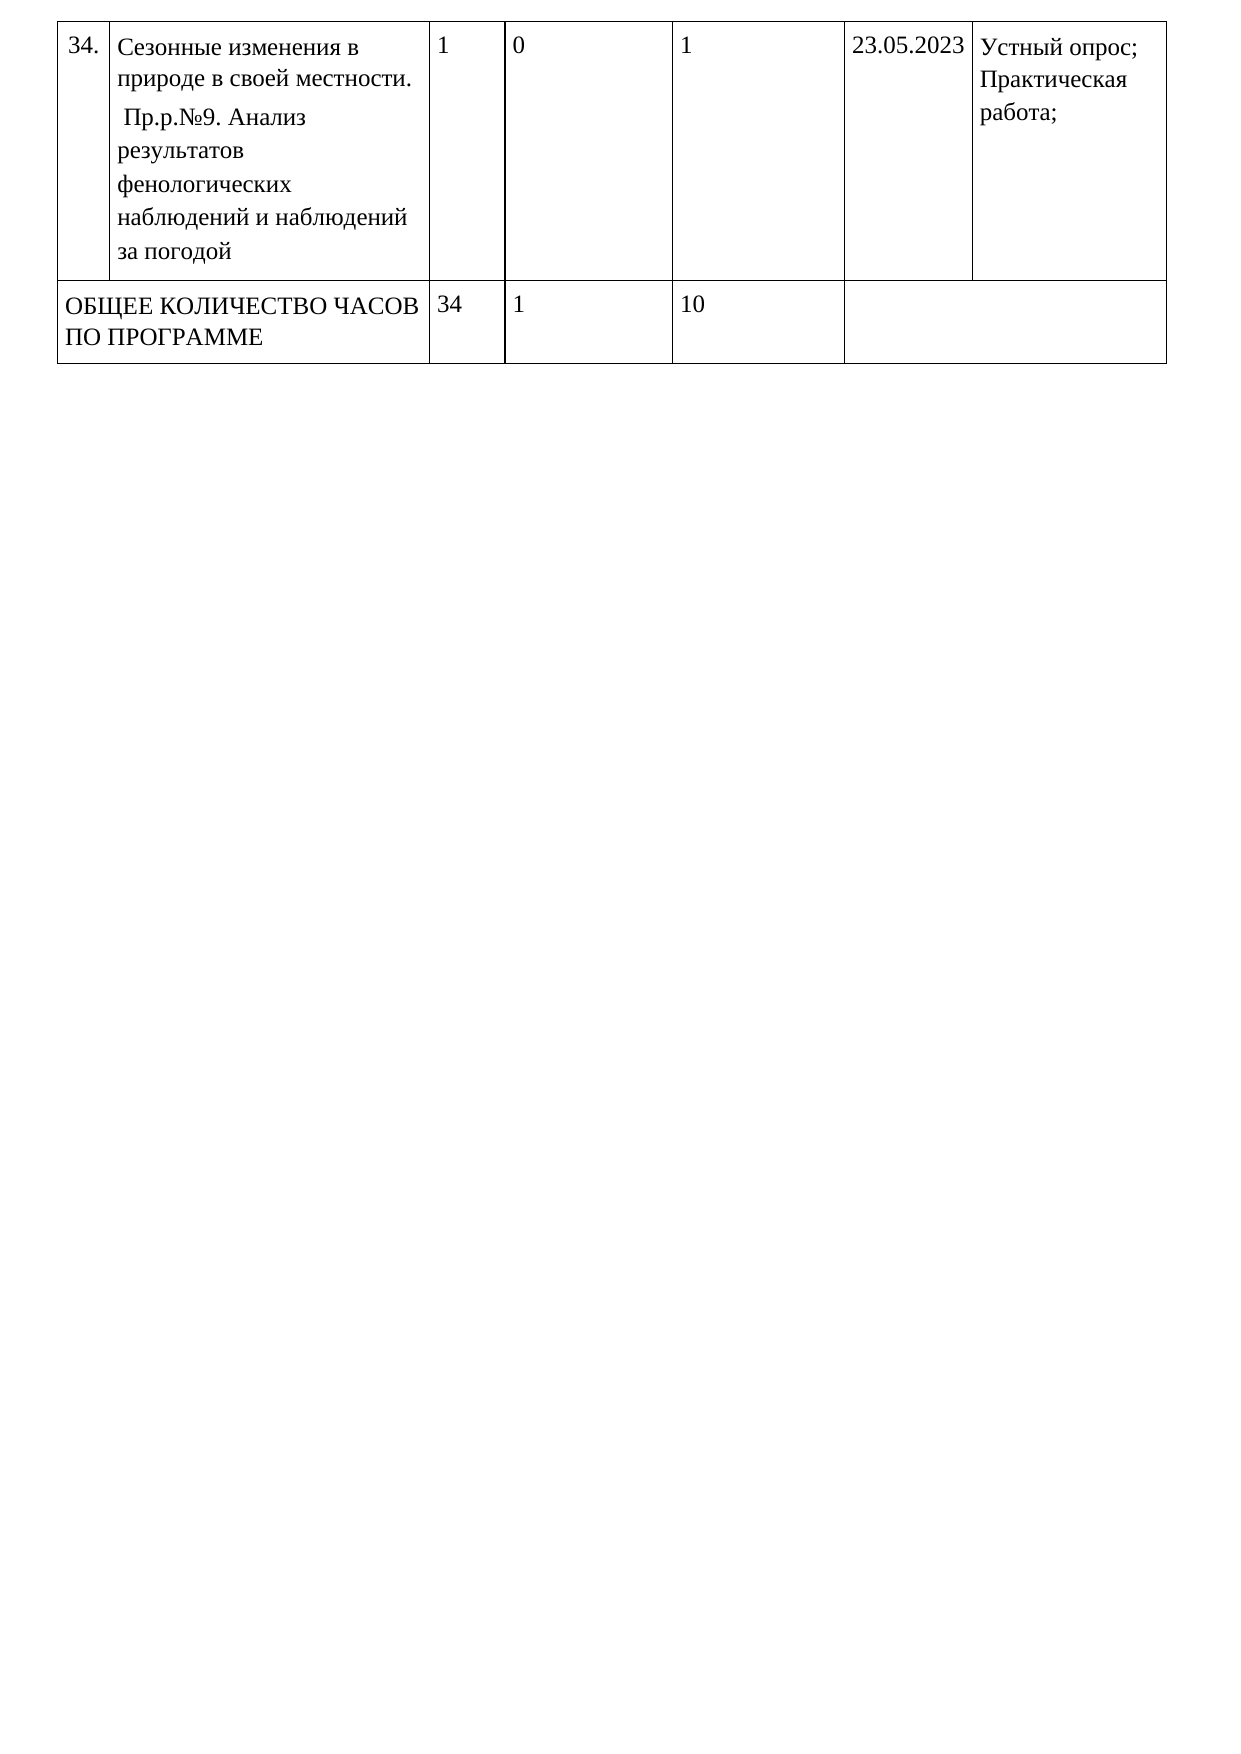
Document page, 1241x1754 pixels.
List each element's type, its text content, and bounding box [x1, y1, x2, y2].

table_header 0 [506, 22, 672, 279]
table_cell ОБЩЕЕ КОЛИЧЕСТВО ЧАСОВ ПО ПРОГРАММЕ [58, 281, 429, 363]
table_cell 10 [673, 281, 844, 363]
table_header 1 [673, 22, 844, 279]
table_header 1 [430, 22, 504, 279]
table_cell 34 [430, 281, 504, 363]
table_header Устный опрос; Практическая работа; [973, 22, 1166, 279]
table_header 23.05.2023 [845, 22, 972, 279]
table_cell [845, 281, 1166, 363]
table_header Сезонные изменения в природе в своей местности. Пр.р.№9. Анализ результатов фенологических наблюдений и наблюдений за погодой [110, 22, 429, 279]
table_cell 1 [506, 281, 672, 363]
table_header 34. [58, 22, 109, 279]
